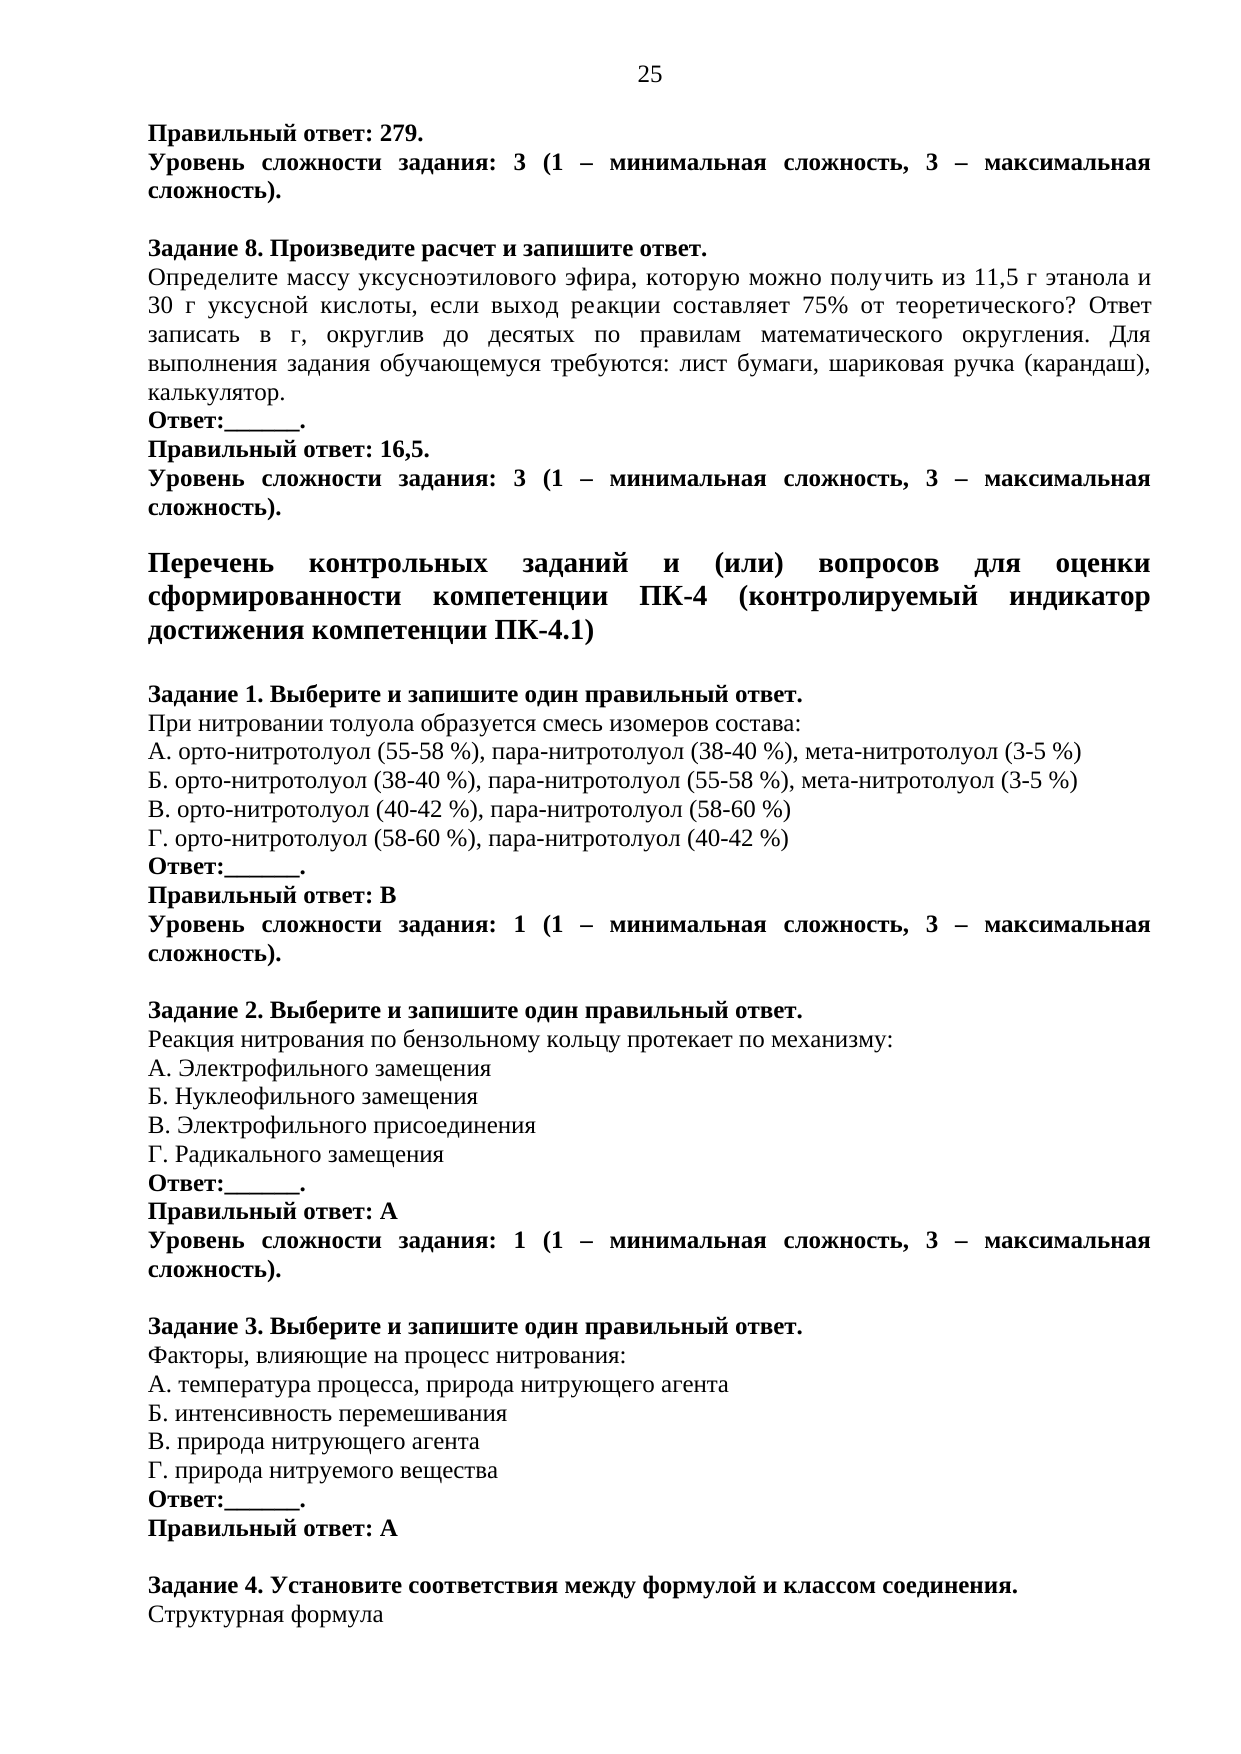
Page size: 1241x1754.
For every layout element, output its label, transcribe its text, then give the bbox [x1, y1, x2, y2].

text В. природа нитрующего агента [148, 1426, 1152, 1455]
text Уровень сложности задания: 3 (1 – минимальная сложность, 3 – максимальная сложность). [148, 147, 1152, 204]
text Уровень сложности задания: 3 (1 – минимальная сложность, 3 – максимальная сложность). [148, 463, 1152, 521]
text Г. орто-нитротолуол (58-60 %), пара-нитротолуол (40-42 %) [148, 823, 1152, 851]
text Ответ:______. [148, 851, 1152, 880]
text Ответ:______. [148, 1484, 1152, 1513]
text Б. Нуклеофильного замещения [148, 1081, 1152, 1110]
text При нитровании толуола образуется смесь изомеров состава: [148, 708, 1152, 736]
text Перечень контрольных заданий и (или) вопросов для оценки сформированности компетенции ПК-4 (контролируемый индикатор достижения компетенции ПК-4.1) [148, 545, 1152, 645]
text Правильный ответ: А [148, 1513, 1152, 1541]
text Факторы, влияющие на процесс нитрования: [148, 1340, 1152, 1369]
text Правильный ответ: 16,5. [148, 434, 1152, 463]
text А. Электрофильного замещения [148, 1053, 1152, 1081]
text Г. природа нитруемого вещества [148, 1455, 1152, 1484]
text Правильный ответ: 279. [148, 118, 1152, 147]
text Правильный ответ: А [148, 1196, 1152, 1225]
text Задание 8. Произведите расчет и запишите ответ. [148, 233, 1152, 262]
text Уровень сложности задания: 1 (1 – минимальная сложность, 3 – максимальная сложность). [148, 909, 1152, 966]
text Правильный ответ: В [148, 880, 1152, 909]
text Ответ:______. [148, 406, 1152, 434]
text Задание 1. Выберите и запишите один правильный ответ. [148, 679, 1152, 708]
text А. температура процесса, природа нитрующего агента [148, 1369, 1152, 1398]
text Структурная формула [148, 1599, 1152, 1628]
text Б. интенсивность перемешивания [148, 1398, 1152, 1426]
text Г. Радикального замещения [148, 1139, 1152, 1168]
text Задание 4. Установите соответствия между формулой и классом соединения. [148, 1570, 1152, 1599]
text Уровень сложности задания: 1 (1 – минимальная сложность, 3 – максимальная сложность). [148, 1225, 1152, 1283]
text Реакция нитрования по бензольному кольцу протекает по механизму: [148, 1024, 1152, 1053]
text Б. орто-нитротолуол (38-40 %), пара-нитротолуол (55-58 %), мета-нитротолуол (3-5 %) [148, 765, 1152, 794]
text В. Электрофильного присоединения [148, 1110, 1152, 1139]
text Задание 3. Выберите и запишите один правильный ответ. [148, 1311, 1152, 1340]
text Определите массу уксусноэтилового эфира, которую можно получить из 11,5 г этанола и 30 г уксусной кислоты, если выход реакции составляет 75% от теоретического? Ответ записать в г, округлив до десятых по правилам математического округления. Для выполнения задания обучающемуся требуются: лист бумаги, шариковая ручка (карандаш), калькулятор. [148, 262, 1152, 406]
text А. орто-нитротолуол (55-58 %), пара-нитротолуол (38-40 %), мета-нитротолуол (3-5 %) [148, 736, 1152, 765]
text В. орто-нитротолуол (40-42 %), пара-нитротолуол (58-60 %) [148, 794, 1152, 823]
text Ответ:______. [148, 1168, 1152, 1196]
text Задание 2. Выберите и запишите один правильный ответ. [148, 995, 1152, 1024]
